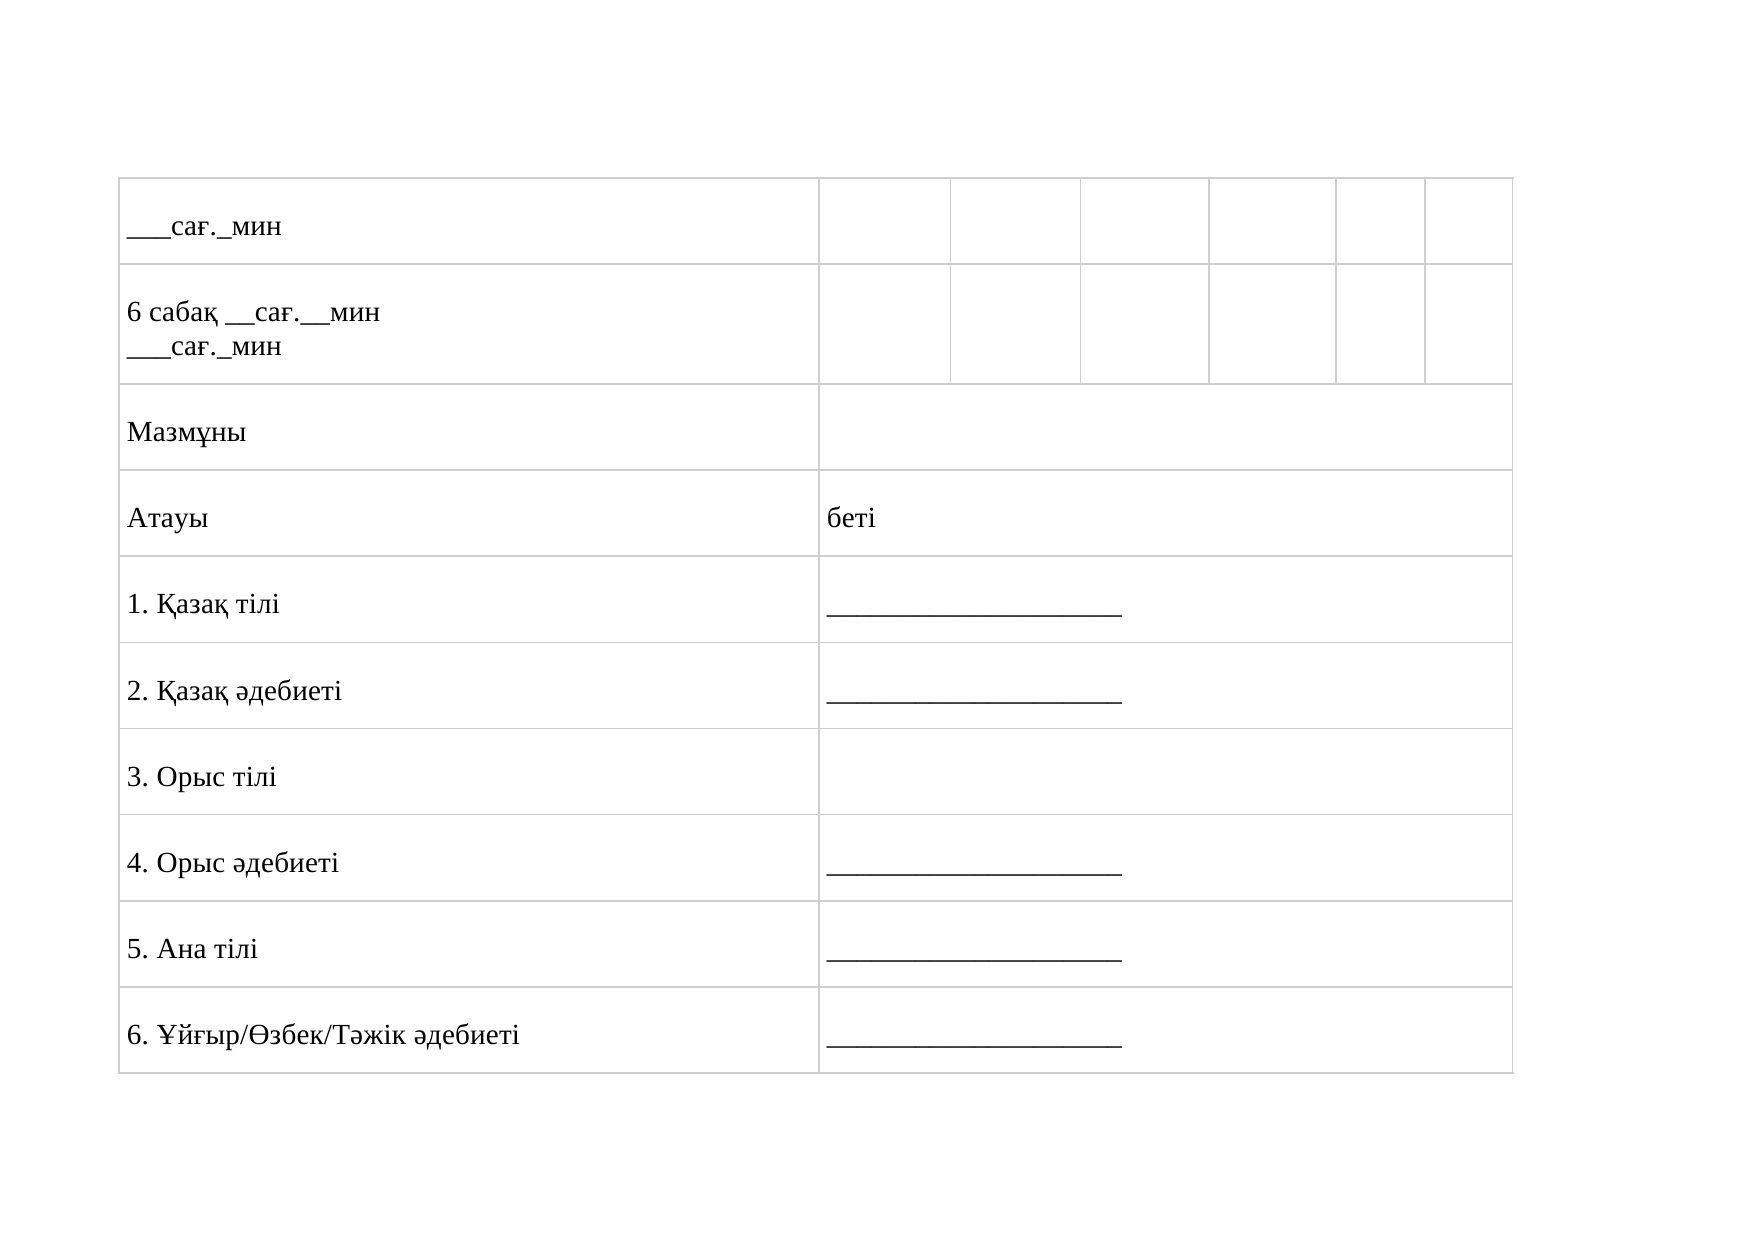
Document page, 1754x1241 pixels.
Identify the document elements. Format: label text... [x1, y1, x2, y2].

table_cell [1081, 179, 1208, 263]
table_cell [1426, 179, 1512, 263]
table_cell [1337, 179, 1424, 263]
table_cell беті [820, 471, 1512, 555]
table_cell ____________________ [820, 643, 1512, 728]
table_cell [820, 385, 1512, 469]
table_cell [1081, 265, 1208, 383]
table_cell ____________________ [820, 902, 1512, 986]
table_cell [1337, 265, 1424, 383]
table_cell Атауы [120, 471, 818, 555]
table_cell ____________________ [820, 815, 1512, 900]
table_cell 2. Қазақ әдебиеті [120, 643, 818, 728]
table_cell [951, 265, 1080, 383]
table_cell [820, 265, 950, 383]
table_cell 6 сабақ __сағ.__мин ___сағ._мин [120, 265, 818, 383]
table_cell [120, 179, 818, 263]
table_cell 6. Ұйғыр/Өзбек/Тәжік әдебиеті [120, 988, 818, 1072]
table_cell 3. Орыс тілі [120, 729, 818, 814]
table_cell [820, 729, 1512, 814]
table_cell 4. Орыс әдебиеті [120, 815, 818, 900]
table_cell [951, 179, 1080, 263]
table_cell 1. Қазақ тілі [120, 557, 818, 641]
table_cell [1426, 265, 1512, 383]
table_cell 5. Ана тілі [120, 902, 818, 986]
table_cell [820, 179, 950, 263]
table_cell [1210, 179, 1335, 263]
table_cell Мазмұны [120, 385, 818, 469]
table_cell ____________________ [820, 988, 1512, 1072]
table_cell [1210, 265, 1335, 383]
table_cell ____________________ [820, 557, 1512, 641]
